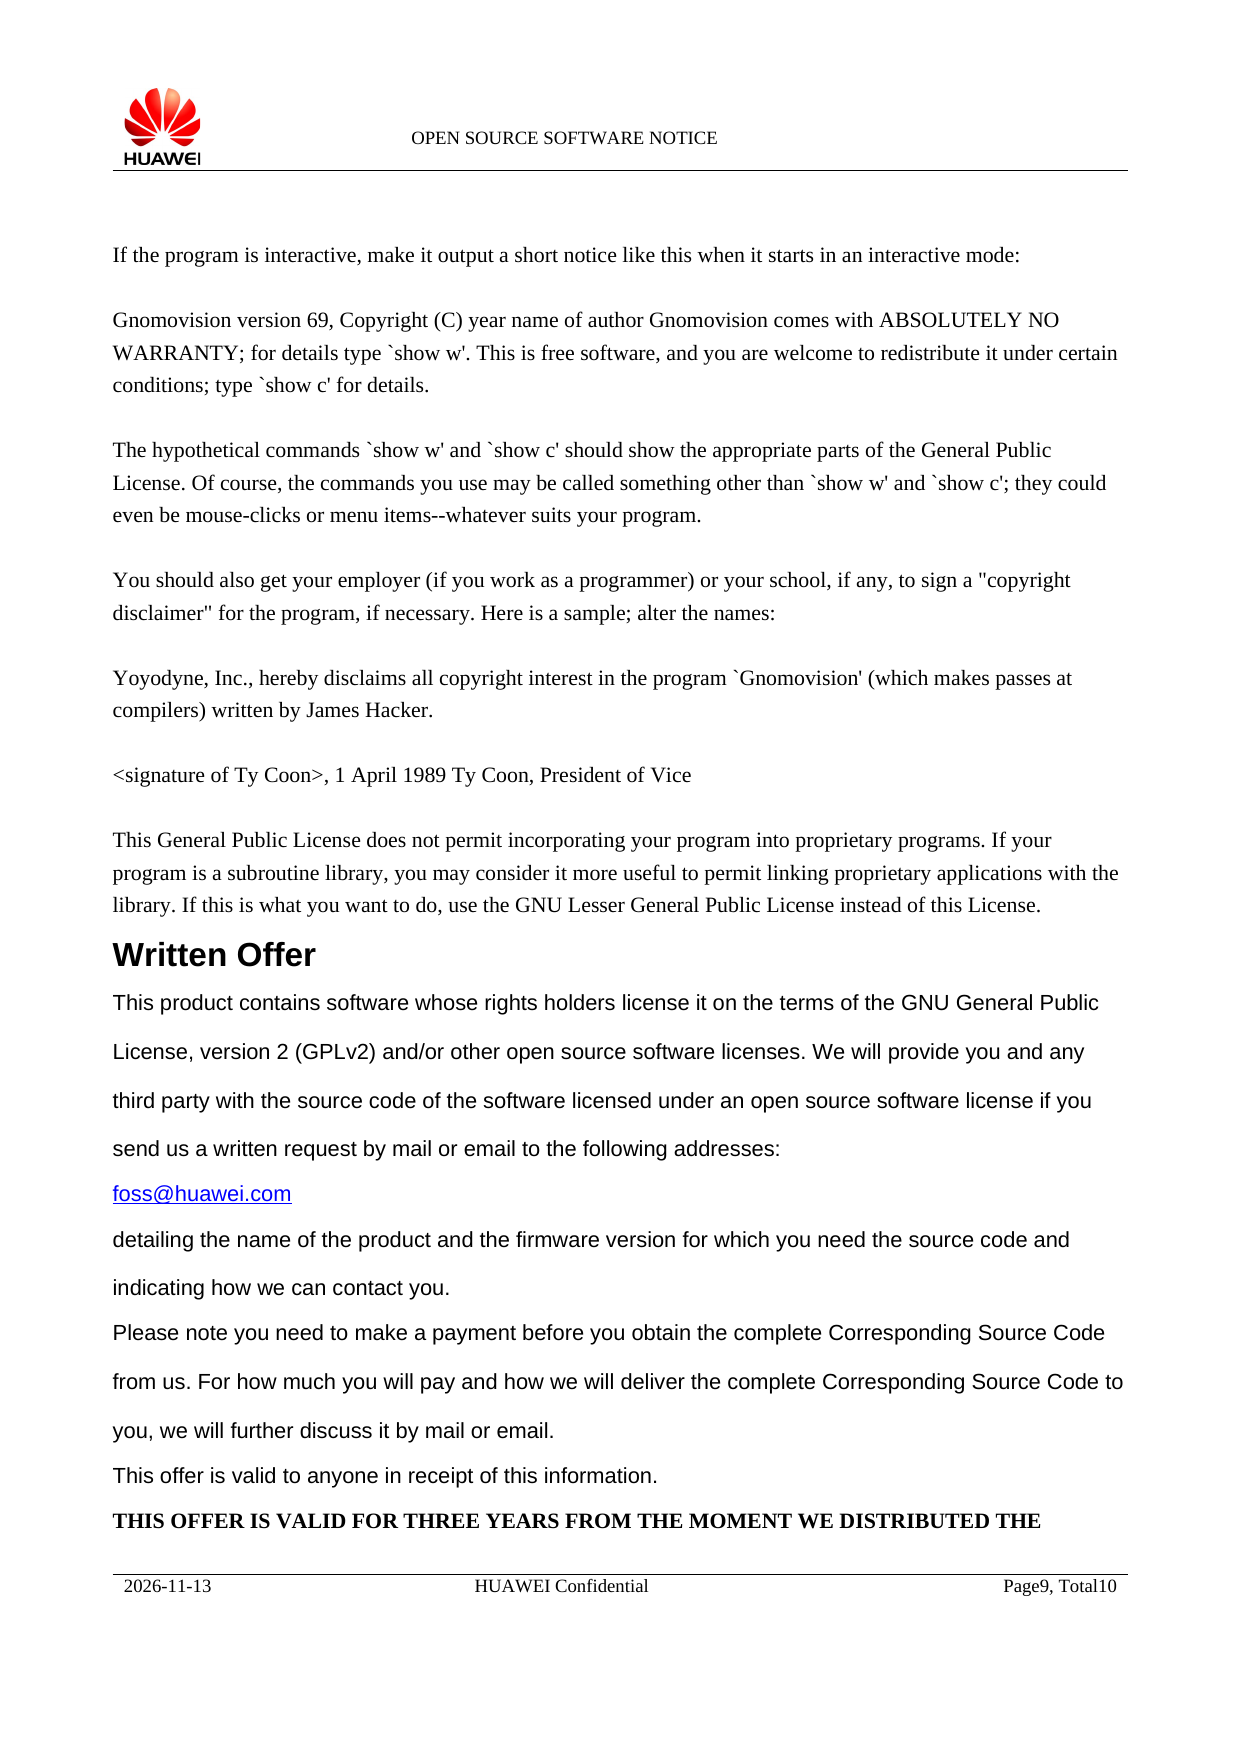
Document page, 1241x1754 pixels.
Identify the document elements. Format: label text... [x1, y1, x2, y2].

text Written Offer [112, 921, 1128, 986]
text Please note you need to make a payment before you obtain the complete Corresponding Source Code from us. For how much you will pay and how we will deliver the complete Corresponding Source Code to you, we will further discuss it by mail or email. [112, 1317, 1128, 1447]
text foss@huawei.com [112, 1178, 1128, 1210]
picture [124, 88, 201, 165]
text This product contains software whose rights holders license it on the terms of the GNU General Public License, version 2 (GPLv2) and/or other open source software licenses. We will provide you and any third party with the source code of the software licensed under an open source software license if you send us a written request by mail or email to the following addresses: [112, 986, 1128, 1165]
text This offer is valid for three years from the moment we distributed the product or firmware . [112, 1504, 1128, 1537]
text This offer is valid to anyone in receipt of this information. [112, 1459, 1128, 1492]
text detailing the name of the product and the firmware version for which you need the source code and indicating how we can contact you. [112, 1223, 1128, 1304]
